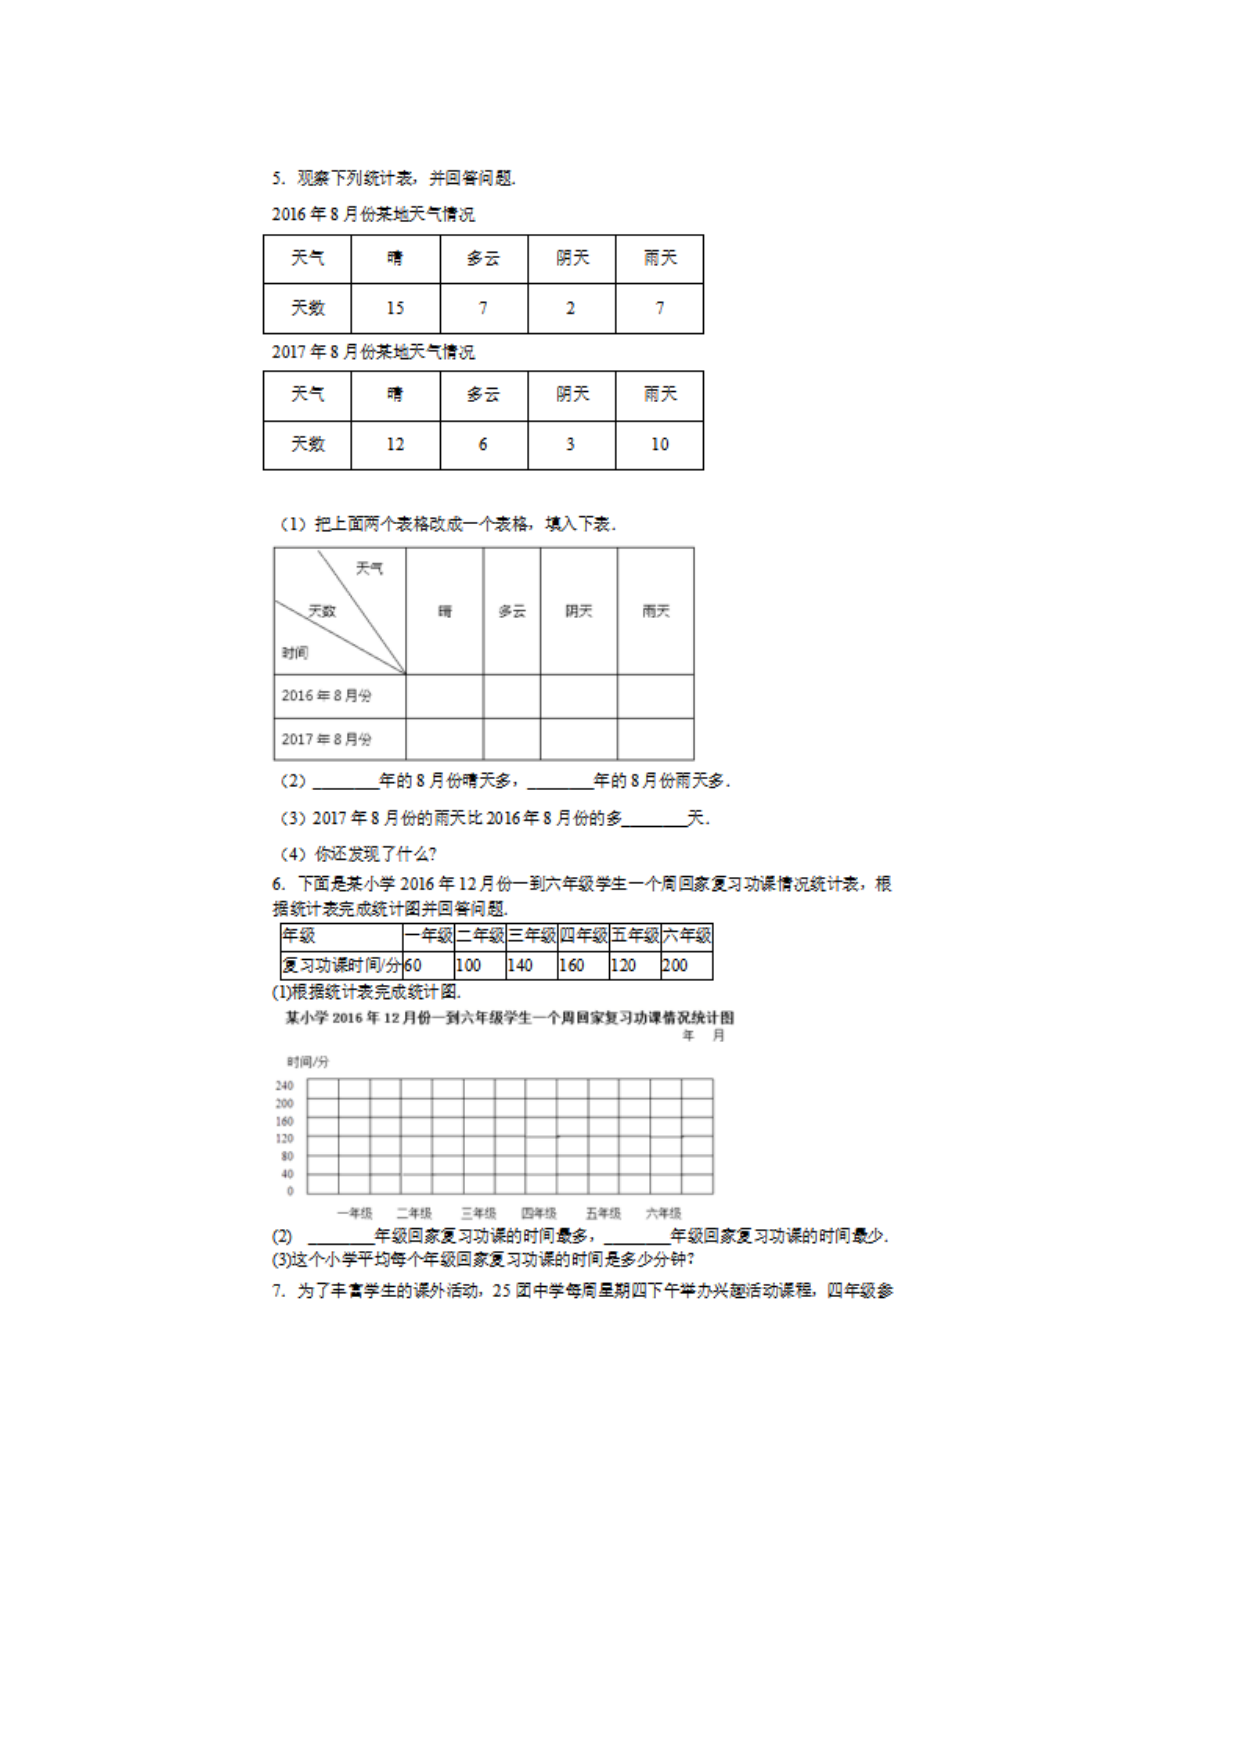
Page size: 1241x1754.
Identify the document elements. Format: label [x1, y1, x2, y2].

picture [238, 162, 1002, 1322]
